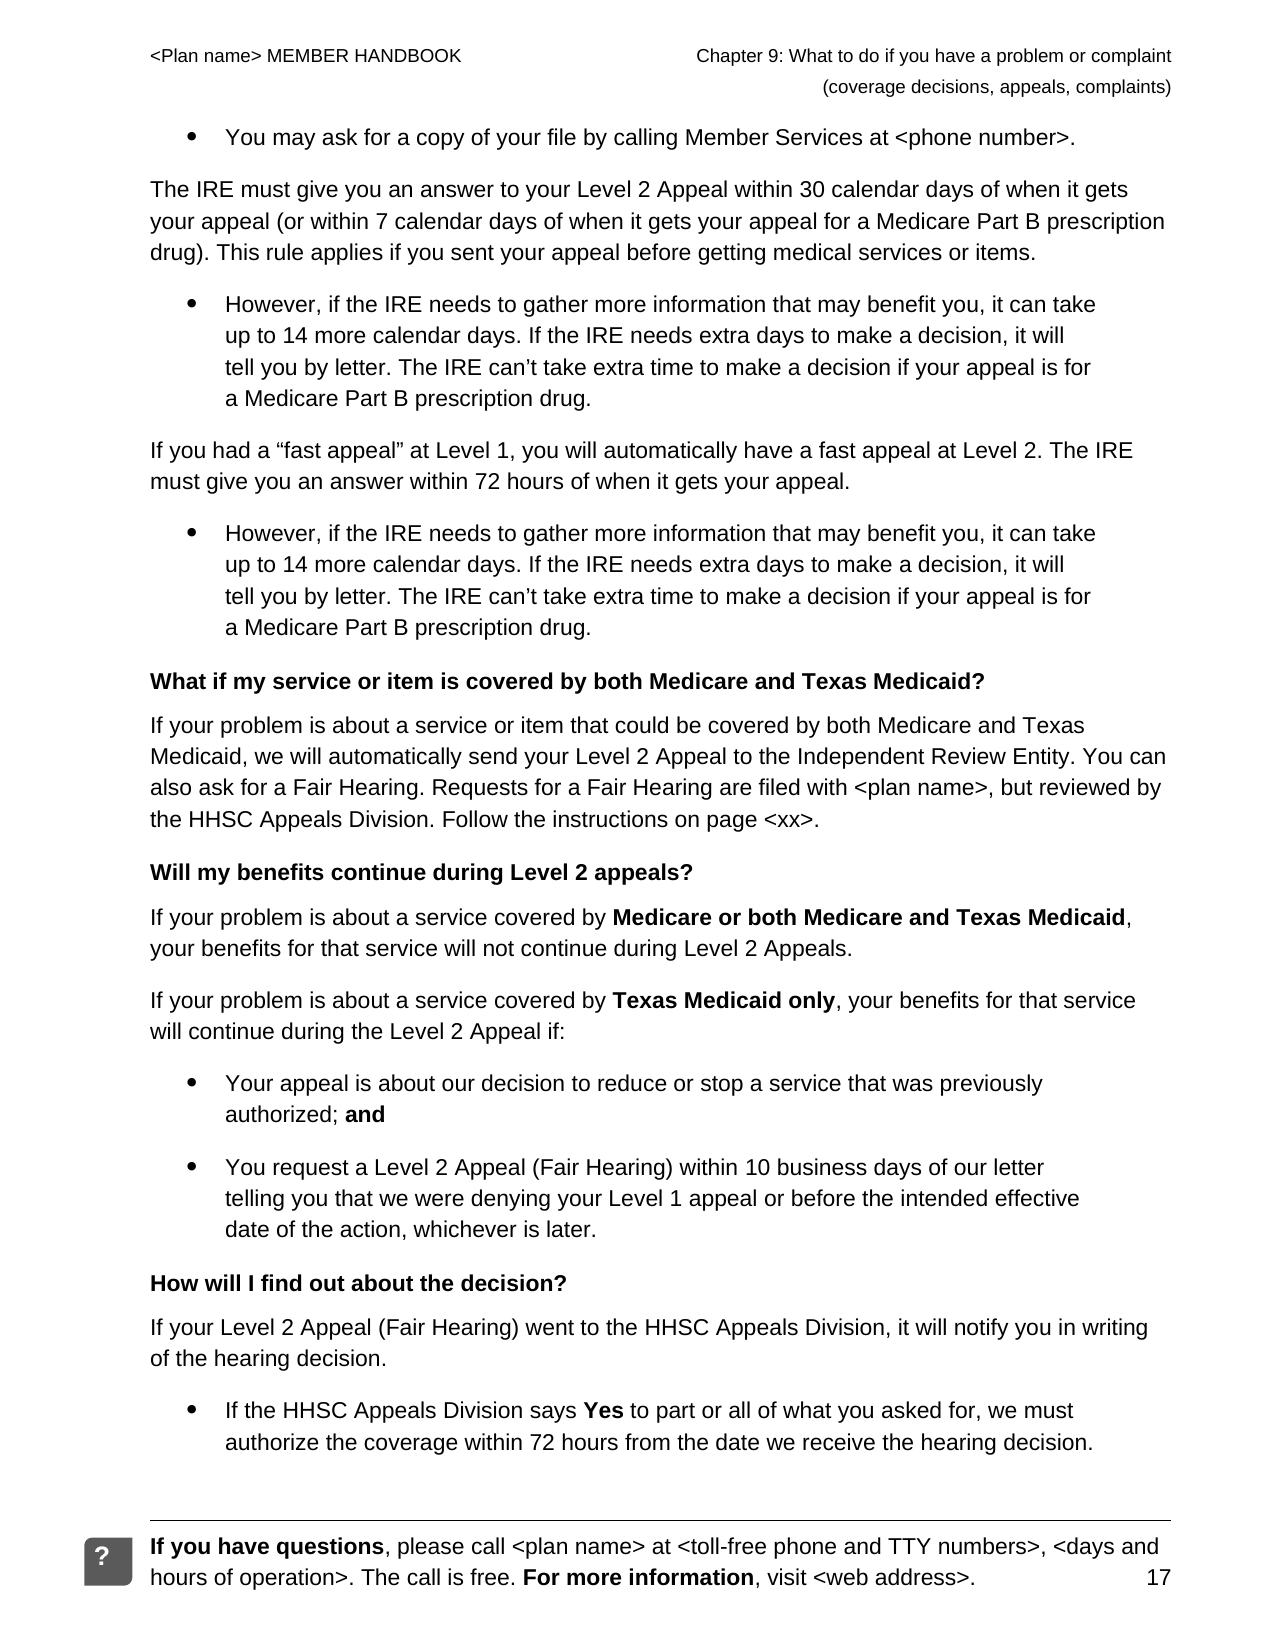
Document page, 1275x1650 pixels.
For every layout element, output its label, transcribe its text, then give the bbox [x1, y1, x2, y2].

list Your appeal is about our decision to reduce or stop a service that was previously authorized; and [187, 1067, 1096, 1129]
list The IRE must give you an answer to your Level 2 Appeal within 30 calendar days of when it gets your appeal (or within 7 calendar days of when it gets your appeal for a Medicare Part B prescription drug). This rule applies if you sent your appeal before getting medical services or items. [150, 173, 1171, 267]
subtitle Will my benefits continue during Level 2 appeals? [150, 854, 1096, 887]
list If the HHSC Appeals Division says Yes to part or all of what you asked for, we must authorize the coverage within 72 hours from the date we receive the hearing decision. [187, 1394, 1096, 1456]
subtitle What if my service or item is covered by both Medicare and Texas Medicaid? [150, 662, 1096, 696]
list You request a Level 2 Appeal (Fair Hearing) within 10 business days of our letter telling you that we were denying your Level 1 appeal or before the intended effective date of the action, whichever is later. [187, 1150, 1096, 1244]
text If your Level 2 Appeal (Fair Hearing) went to the HHSC Appeals Division, it will notify you in writing of the hearing decision. [150, 1310, 1171, 1373]
text If your problem is about a service or item that could be covered by both Medicare and Texas Medicaid, we will automatically send your Level 2 Appeal to the Independent Review Entity. You can also ask for a Fair Hearing. Requests for a Fair Hearing are filed with <plan name>, but reviewed by the HHSC Appeals Division. Follow the instructions on page <xx>. [150, 708, 1171, 833]
list However, if the IRE needs to gather more information that may benefit you, it can take up to 14 more calendar days. If the IRE needs extra days to make a decision, it will tell you by letter. The IRE can’t take extra time to make a decision if your appeal is for a Medicare Part B prescription drug. [187, 287, 1096, 412]
subtitle How will I find out about the decision? [150, 1264, 1096, 1298]
list You may ask for a copy of your file by calling Member Services at <phone number>. [187, 121, 1096, 152]
text If your problem is about a service covered by Texas Medicaid only, your benefits for that service will continue during the Level 2 Appeal if: [150, 983, 1171, 1046]
text If your problem is about a service covered by Medicare or both Medicare and Texas Medicaid, your benefits for that service will not continue during Level 2 Appeals. [150, 900, 1171, 962]
list However, if the IRE needs to gather more information that may benefit you, it can take up to 14 more calendar days. If the IRE needs extra days to make a decision, it will tell you by letter. The IRE can’t take extra time to make a decision if your appeal is for a Medicare Part B prescription drug. [187, 517, 1096, 642]
list If you had a “fast appeal” at Level 1, you will automatically have a fast appeal at Level 2. The IRE must give you an answer within 72 hours of when it gets your appeal. [150, 433, 1171, 496]
